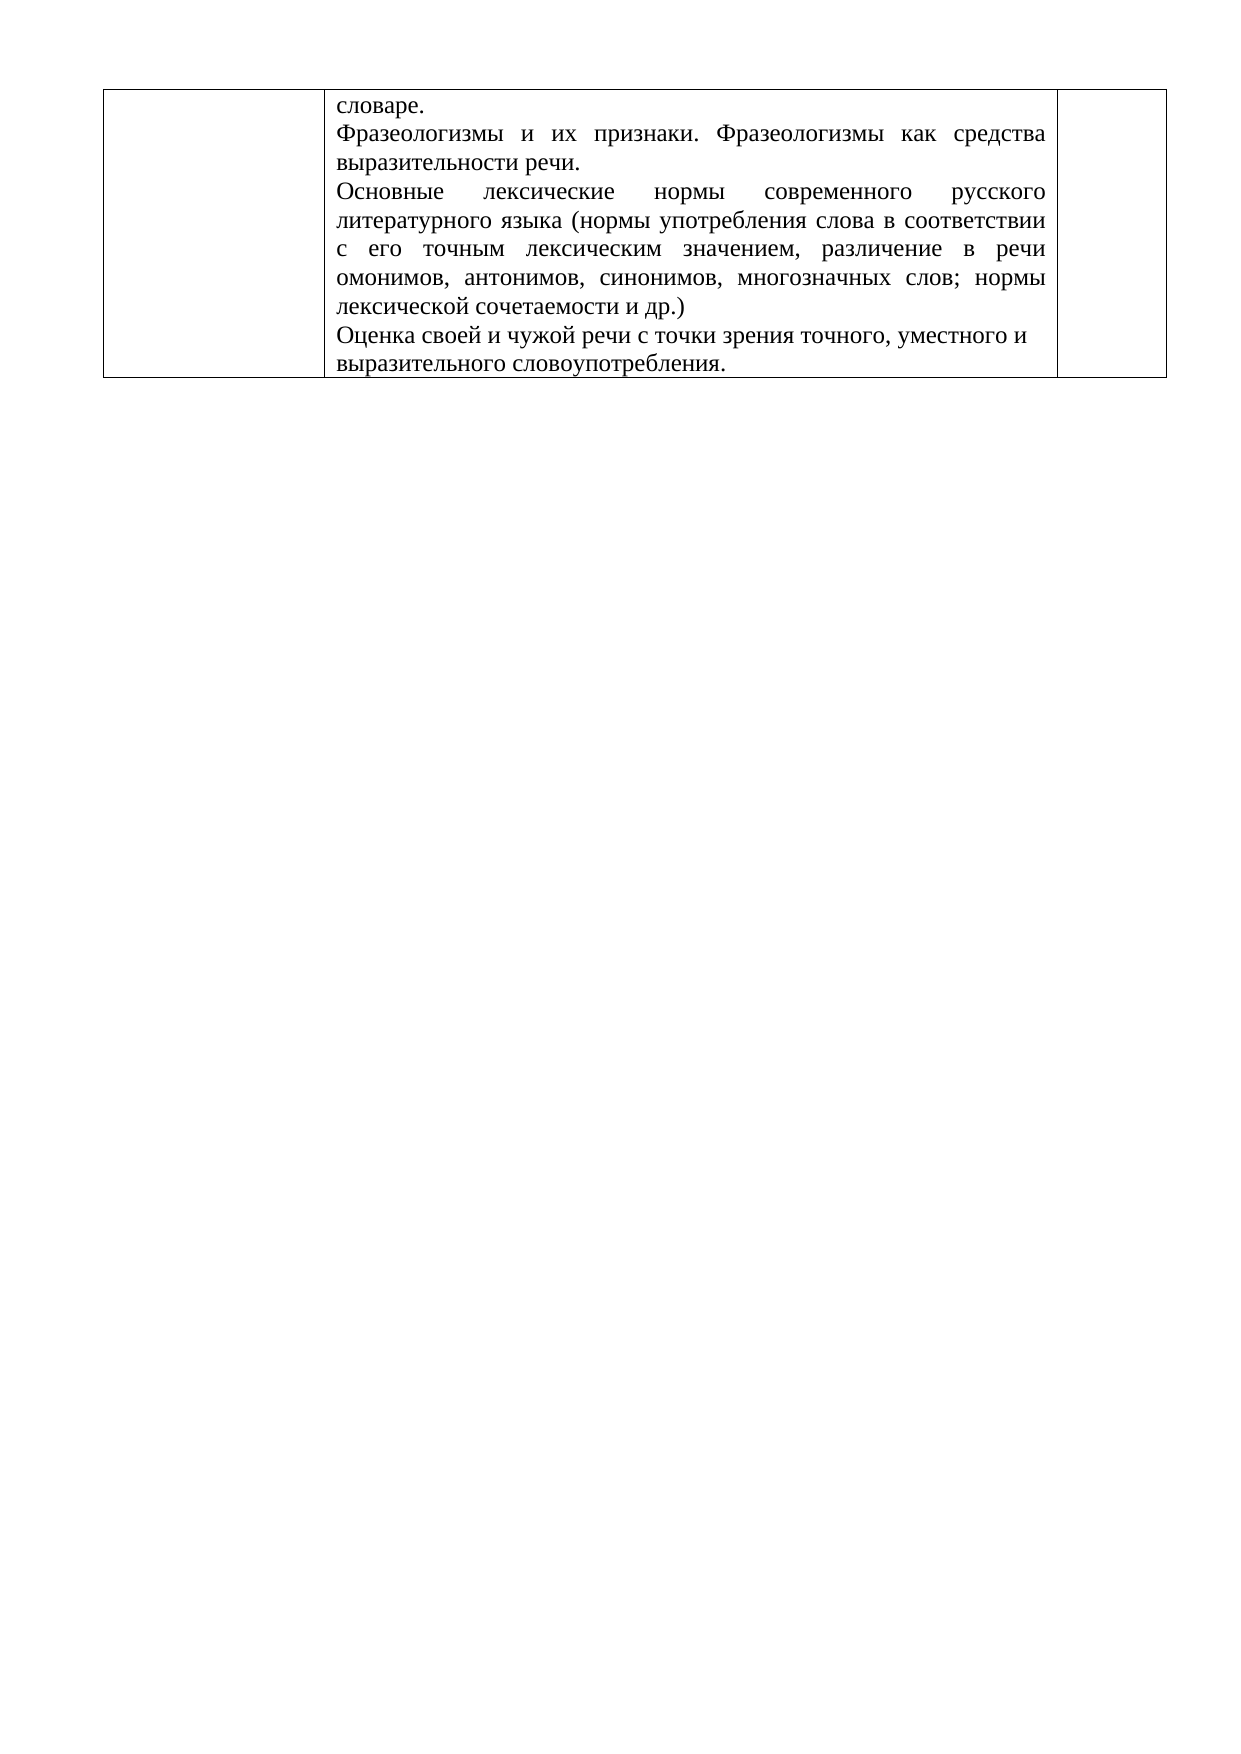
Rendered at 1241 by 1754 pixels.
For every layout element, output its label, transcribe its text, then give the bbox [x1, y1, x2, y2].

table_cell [325, 90, 1057, 377]
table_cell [104, 90, 324, 377]
table_cell 3 [1058, 90, 1166, 377]
